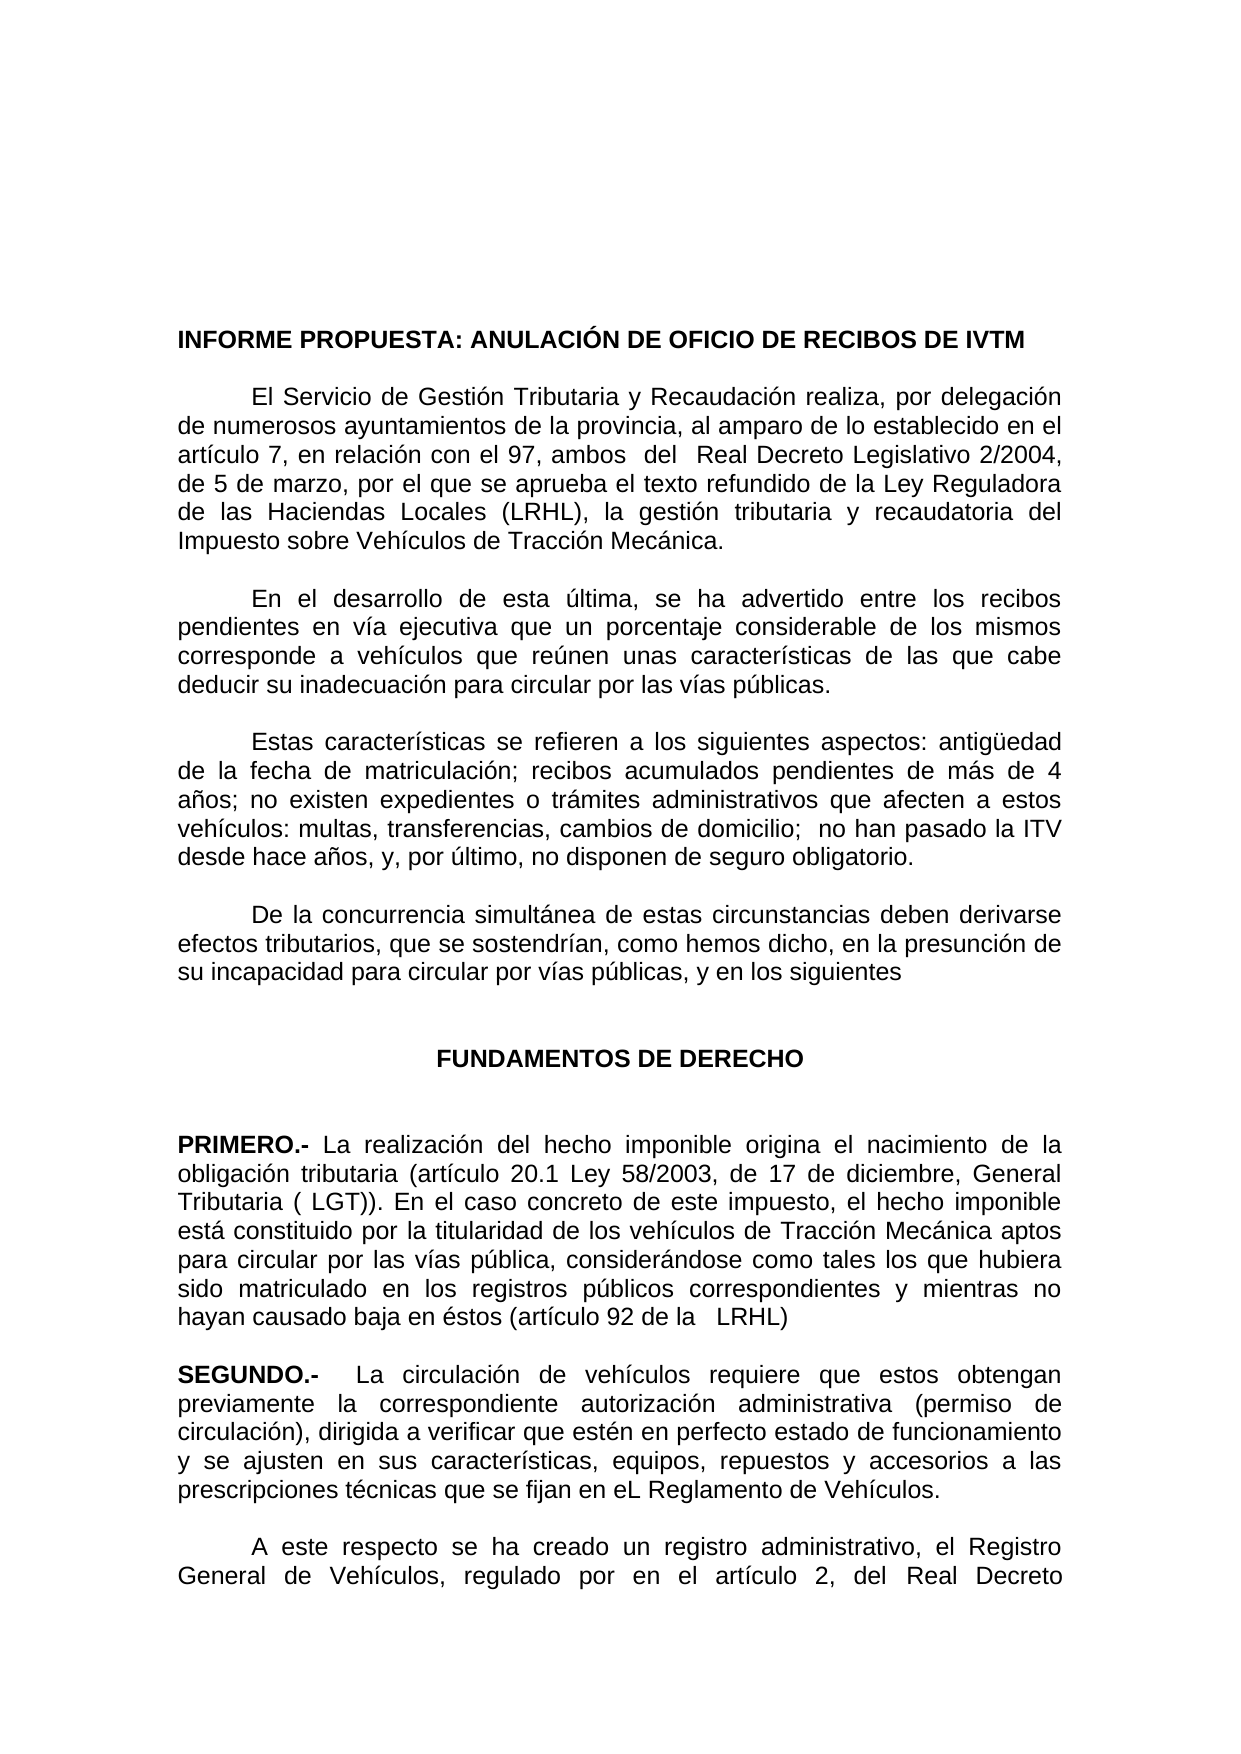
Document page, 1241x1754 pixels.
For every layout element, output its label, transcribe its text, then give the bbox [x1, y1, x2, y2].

text De la concurrencia simultánea de estas circunstancias deben derivarse efectos tributarios, que se sostendrían, como hemos dicho, en la presunción de su incapacidad para circular por vías públicas, y en los siguientes [177, 900, 1063, 986]
text Estas características se refieren a los siguientes aspectos: antigüedad de la fecha de matriculación; recibos acumulados pendientes de más de 4 años; no existen expedientes o trámites administrativos que afecten a estos vehículos: multas, transferencias, cambios de domicilio; no han pasado la ITV desde hace años, y, por último, no disponen de seguro obligatorio. [177, 727, 1063, 871]
text SEGUNDO.- La circulación de vehículos requiere que estos obtengan previamente la correspondiente autorización administrativa (permiso de circulación), dirigida a verificar que estén en perfecto estado de funcionamiento y se ajusten en sus características, equipos, repuestos y accesorios a las prescripciones técnicas que se fijan en eL Reglamento de Vehículos. [177, 1360, 1063, 1504]
text El Servicio de Gestión Tributaria y Recaudación realiza, por delegación de numerosos ayuntamientos de la provincia, al amparo de lo establecido en el artículo 7, en relación con el 97, ambos del Real Decreto Legislativo 2/2004, de 5 de marzo, por el que se aprueba el texto refundido de la Ley Reguladora de las Haciendas Locales (LRHL), la gestión tributaria y recaudatoria del Impuesto sobre Vehículos de Tracción Mecánica. [177, 382, 1063, 555]
text En el desarrollo de esta última, se ha advertido entre los recibos pendientes en vía ejecutiva que un porcentaje considerable de los mismos corresponde a vehículos que reúnen unas características de las que cabe deducir su inadecuación para circular por las vías públicas. [177, 584, 1063, 699]
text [177, 1532, 1063, 1590]
text INFORME PROPUESTA: ANULACIÓN DE OFICIO DE RECIBOS DE IVTM [177, 325, 1063, 354]
text FUNDAMENTOS DE DERECHO [177, 1044, 1063, 1072]
text PRIMERO.- La realización del hecho imponible origina el nacimiento de la obligación tributaria (artículo 20.1 Ley 58/2003, de 17 de diciembre, General Tributaria ( LGT)). En el caso concreto de este impuesto, el hecho imponible está constituido por la titularidad de los vehículos de Tracción Mecánica aptos para circular por las vías pública, considerándose como tales los que hubiera sido matriculado en los registros públicos correspondientes y mientras no hayan causado baja en éstos (artículo 92 de la LRHL) [177, 1130, 1063, 1331]
